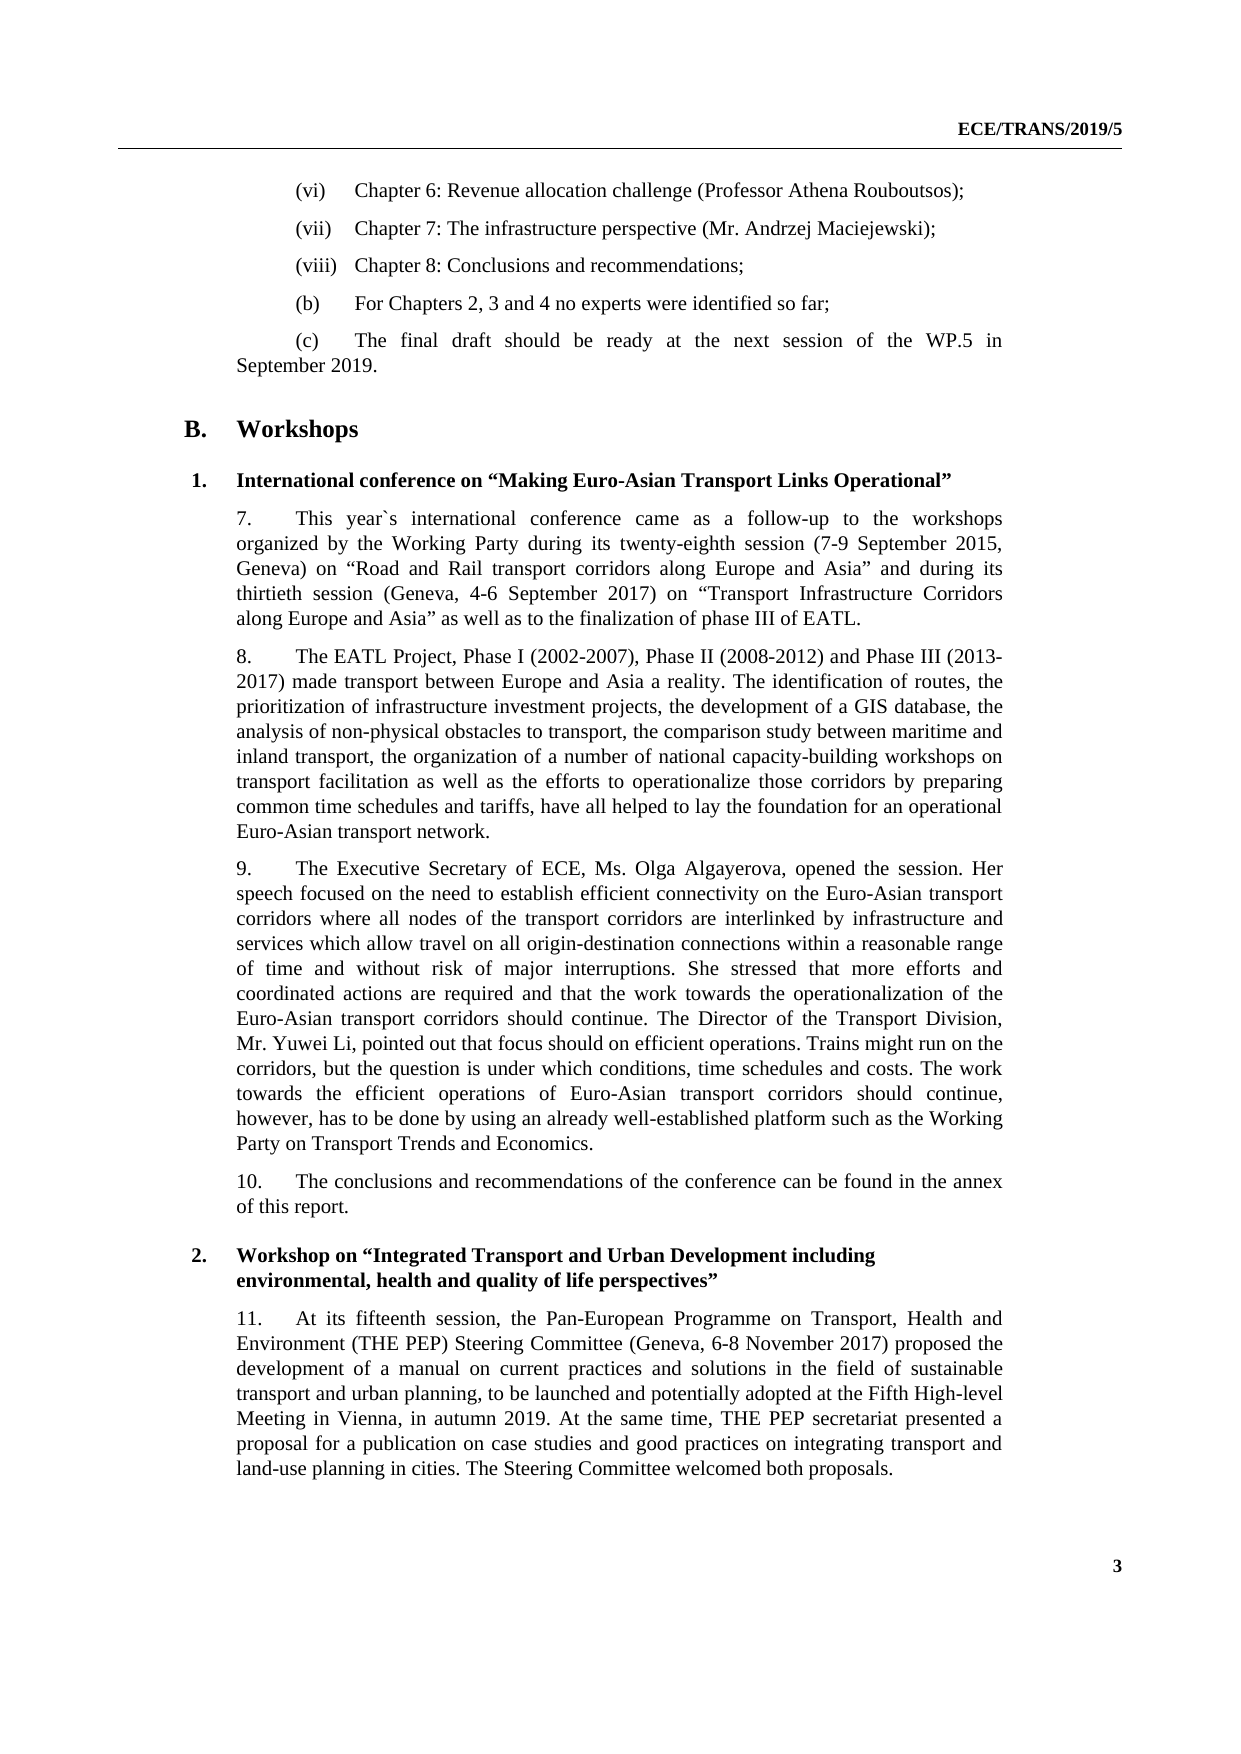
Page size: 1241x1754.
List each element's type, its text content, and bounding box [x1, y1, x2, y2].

text 7. This year`s international conference came as a follow-up to the workshops organized by the Working Party during its twenty-eighth session (7-9 September 2015, Geneva) on “Road and Rail transport corridors along Europe and Asia” and during its thirtieth session (Geneva, 4-6 September 2017) on “Transport Infrastructure Corridors along Europe and Asia” as well as to the finalization of phase III of EATL. [236, 505, 1004, 630]
text (vii) Chapter 7: The infrastructure perspective (Mr. Andrzej Maciejewski); [295, 215, 1004, 240]
text 9. The Executive Secretary of ECE, Ms. Olga Algayerova, opened the session. Her speech focused on the need to establish efficient connectivity on the Euro-Asian transport corridors where all nodes of the transport corridors are interlinked by infrastructure and services which allow travel on all origin-destination connections within a reasonable range of time and without risk of major interruptions. She stressed that more efforts and coordinated actions are required and that the work towards the operationalization of the Euro-Asian transport corridors should continue. The Director of the Transport Division, Mr. Yuwei Li, pointed out that focus should on efficient operations. Trains might run on the corridors, but the question is under which conditions, time schedules and costs. The work towards the efficient operations of Euro-Asian transport corridors should continue, however, has to be done by using an already well-established platform such as the Working Party on Transport Trends and Economics. [236, 855, 1004, 1155]
text B. Workshops [118, 415, 1004, 443]
text (b) For Chapters 2, 3 and 4 no experts were identified so far; [236, 290, 1004, 315]
text (vi) Chapter 6: Revenue allocation challenge (Professor Athena Rouboutsos); [295, 177, 1004, 202]
text 2. Workshop on “Integrated Transport and Urban Development including environmental, health and quality of life perspectives” [118, 1243, 1004, 1293]
text (viii) Chapter 8: Conclusions and recommendations; [295, 252, 1004, 277]
text 11. At its fifteenth session, the Pan-European Programme on Transport, Health and Environment (THE PEP) Steering Committee (Geneva, 6-8 November 2017) proposed the development of a manual on current practices and solutions in the field of sustainable transport and urban planning, to be launched and potentially adopted at the Fifth High-level Meeting in Vienna, in autumn 2019. At the same time, THE PEP secretariat presented a proposal for a publication on case studies and good practices on integrating transport and land-use planning in cities. The Steering Committee welcomed both proposals. [236, 1305, 1004, 1480]
text 1. International conference on “Making Euro-Asian Transport Links Operational” [118, 468, 1004, 493]
text 8. The EATL Project, Phase I (2002-2007), Phase II (2008-2012) and Phase III (2013-2017) made transport between Europe and Asia a reality. The identification of routes, the prioritization of infrastructure investment projects, the development of a GIS database, the analysis of non-physical obstacles to transport, the comparison study between maritime and inland transport, the organization of a number of national capacity-building workshops on transport facilitation as well as the efforts to operationalize those corridors by preparing common time schedules and tariffs, have all helped to lay the foundation for an operational Euro-Asian transport network. [236, 643, 1004, 843]
text 10. The conclusions and recommendations of the conference can be found in the annex of this report. [236, 1168, 1004, 1218]
text (c) The final draft should be ready at the next session of the WP.5 in September 2019. [236, 327, 1004, 377]
